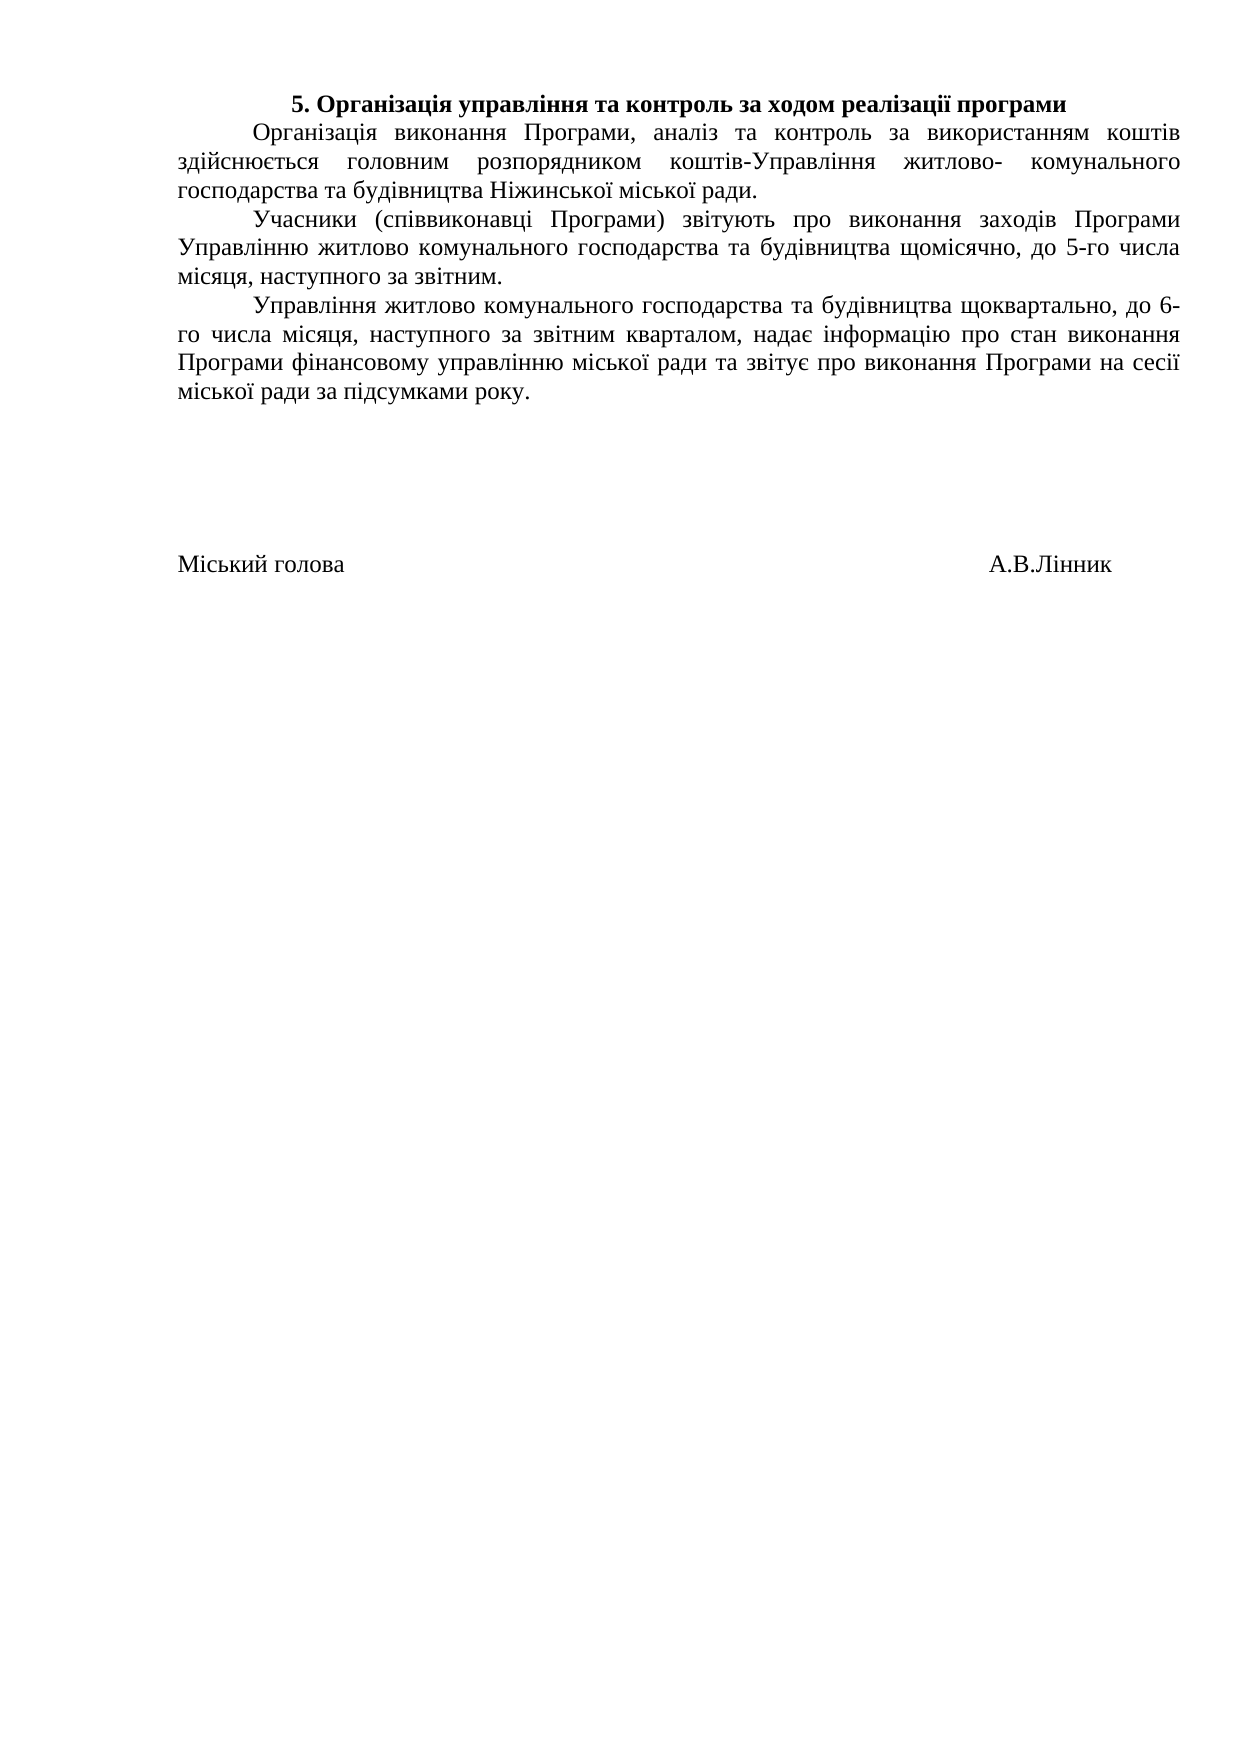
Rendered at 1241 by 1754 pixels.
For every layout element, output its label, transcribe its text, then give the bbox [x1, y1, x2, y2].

text Учасники (співвиконавці Програми) звітують про виконання заходів Програми Управлінню житлово комунального господарства та будівництва щомісячно, до 5-го числа місяця, наступного за звітним. [177, 204, 1181, 290]
text Управління житлово комунального господарства та будівництва щоквартально, до 6-го числа місяця, наступного за звітним кварталом, надає інформацію про стан виконання Програми фінансовому управлінню міської ради та звітує про виконання Програми на сесії міської ради за підсумками року. [177, 290, 1181, 405]
text Організація виконання Програми, аналіз та контроль за використанням коштів здійснюється головним розпорядником коштів-Управління житлово- комунального господарства та будівництва Ніжинської міської ради. [177, 117, 1181, 204]
text Міський голова А.В.Лінник [177, 549, 1181, 577]
text 5. Організація управління та контроль за ходом реалізації програми [177, 89, 1181, 117]
